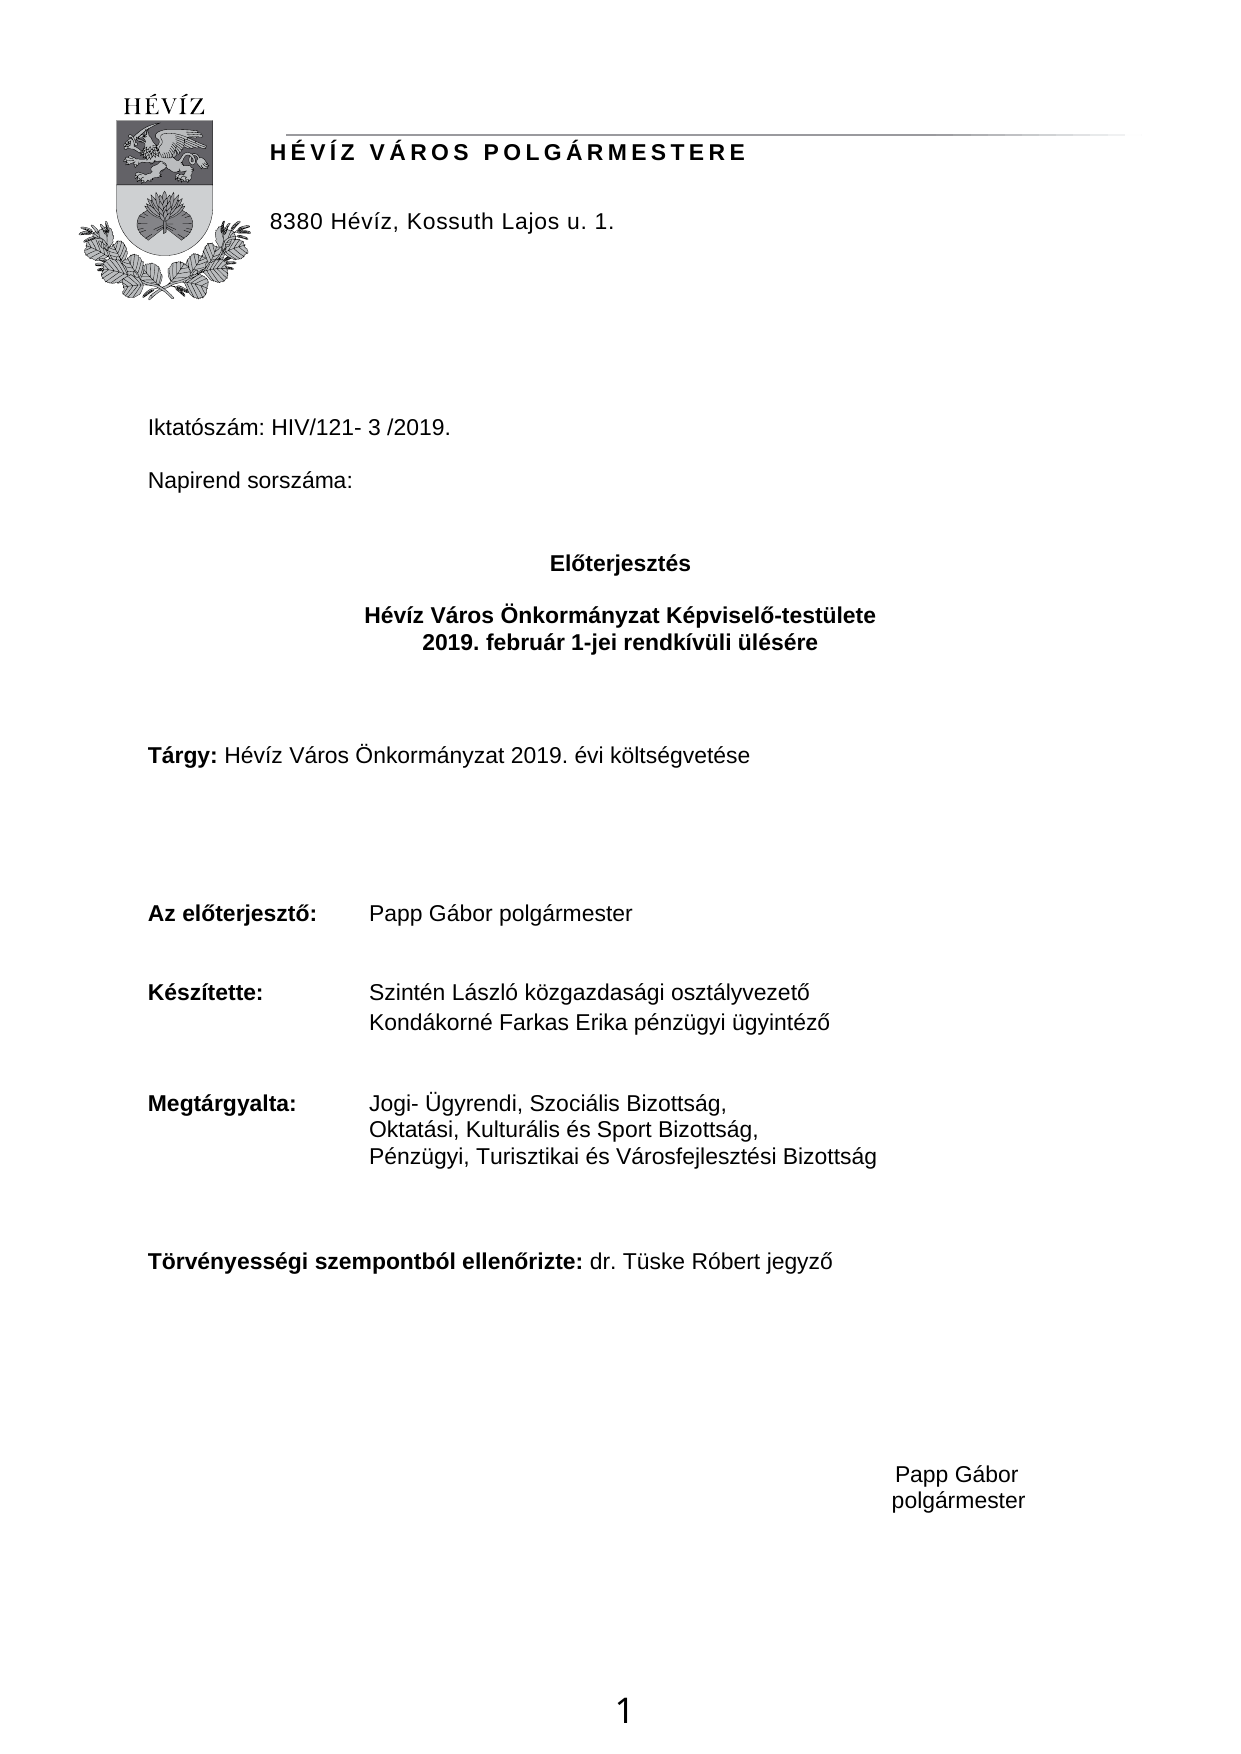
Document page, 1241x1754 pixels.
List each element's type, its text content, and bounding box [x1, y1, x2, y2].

text Oktatási, Kulturális és Sport Bizottság, [221, 1116, 1093, 1143]
text Kondákorné Farkas Erika pénzügyi ügyintéző [148, 1009, 1093, 1036]
text Napirend sorszáma: [148, 467, 1093, 493]
text Pénzügyi, Turisztikai és Városfejlesztési Bizottság [221, 1143, 1093, 1169]
text polgármester [148, 1487, 1093, 1513]
text HÉVÍZ VÁROS POLGÁRMESTERE [213, 139, 1093, 165]
text Tárgy: Hévíz Város Önkormányzat 2019. évi költségvetése [148, 742, 1093, 768]
text Törvényességi szempontból ellenőrizte: dr. Tüske Róbert jegyző [148, 1248, 1093, 1274]
text Megtárgyalta: Jogi- Ügyrendi, Szociális Bizottság, [148, 1090, 1093, 1116]
text Készítette: Szintén László közgazdasági osztályvezető [148, 979, 1093, 1006]
text Előterjesztés [148, 550, 1093, 576]
text Hévíz Város Önkormányzat Képviselő-testülete [148, 602, 1093, 629]
text Az előterjesztő: Papp Gábor polgármester [148, 900, 1093, 926]
text Iktatószám: HIV/121- 3 /2019. [148, 414, 1093, 441]
text 8380 Hévíz, Kossuth Lajos u. 1. [205, 208, 1093, 235]
text Papp Gábor [148, 1461, 1093, 1487]
text 2019. február 1-jei rendkívüli ülésére [148, 629, 1093, 655]
